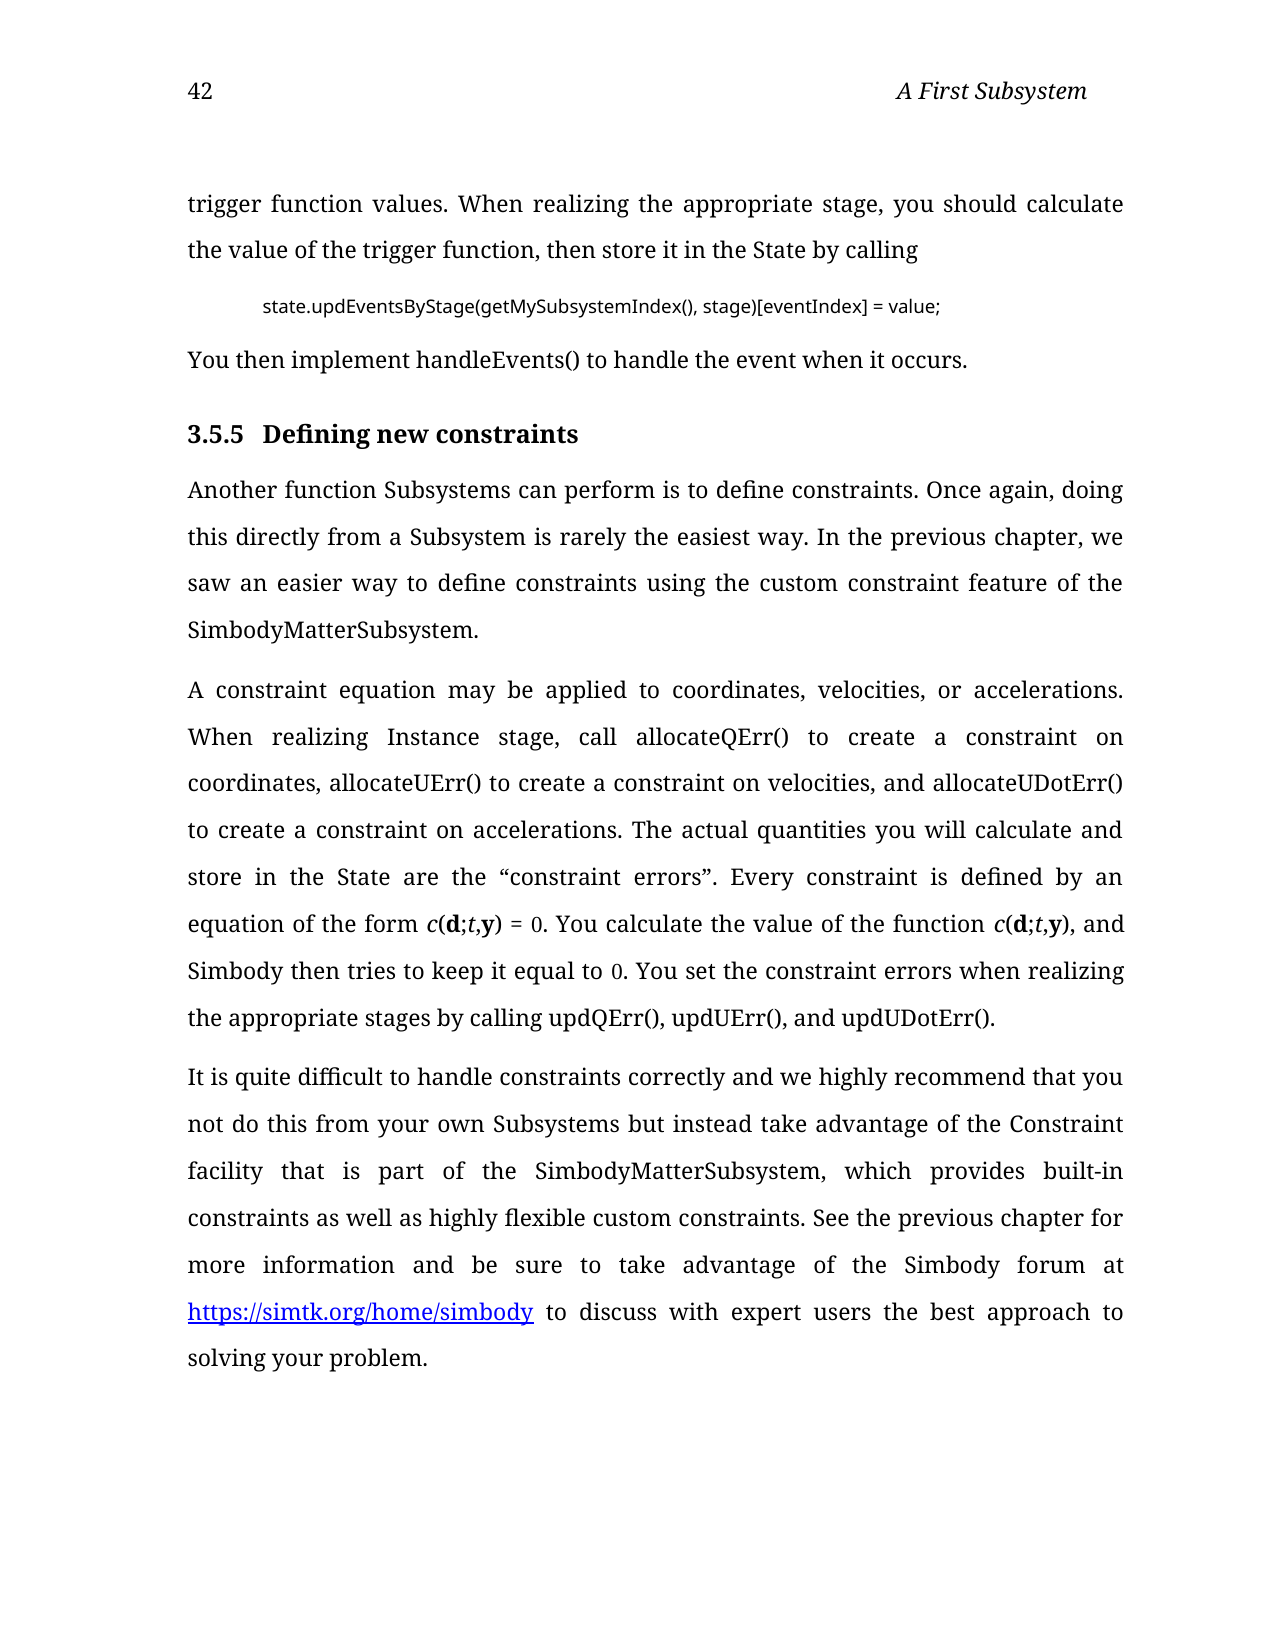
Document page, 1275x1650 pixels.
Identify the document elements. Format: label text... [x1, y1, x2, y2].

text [187, 187, 1125, 266]
text It is quite difficult to handle constraints correctly and we highly recommend that you not do this from your own Subsystems but instead take advantage of the Constraint facility that is part of the SimbodyMatterSubsystem, which provides built-in constraints as well as highly flexible custom constraints. See the previous chapter for more information and be sure to take advantage of the Simbody forum at https://simtk.org/home/simbody to discuss with expert users the best approach to solving your problem. [187, 1061, 1125, 1374]
subtitle Defining new constraints [187, 416, 1125, 450]
text You then implement handleEvents() to handle the event when it occurs. [187, 344, 1125, 376]
text A constraint equation may be applied to coordinates, velocities, or accelerations. When realizing Instance stage, call allocateQErr() to create a constraint on coordinates, allocateUErr() to create a constraint on velocities, and allocateUDotErr() to create a constraint on accelerations. The actual quantities you will calculate and store in the State are the “constraint errors”. Every constraint is defined by an equation of the form c(d;t,y) = 0. You calculate the value of the function c(d;t,y), and Simbody then tries to keep it equal to 0. You set the constraint errors when realizing the appropriate stages by calling updQErr(), updUErr(), and updUDotErr(). [187, 674, 1125, 1033]
text Another function Subsystems can perform is to define constraints. Once again, doing this directly from a Subsystem is rarely the easiest way. In the previous chapter, we saw an easier way to define constraints using the custom constraint feature of the SimbodyMatterSubsystem. [187, 474, 1125, 646]
text state.updEventsByStage(getMySubsystemIndex(), stage)[eventIndex] = value; [262, 294, 1125, 319]
